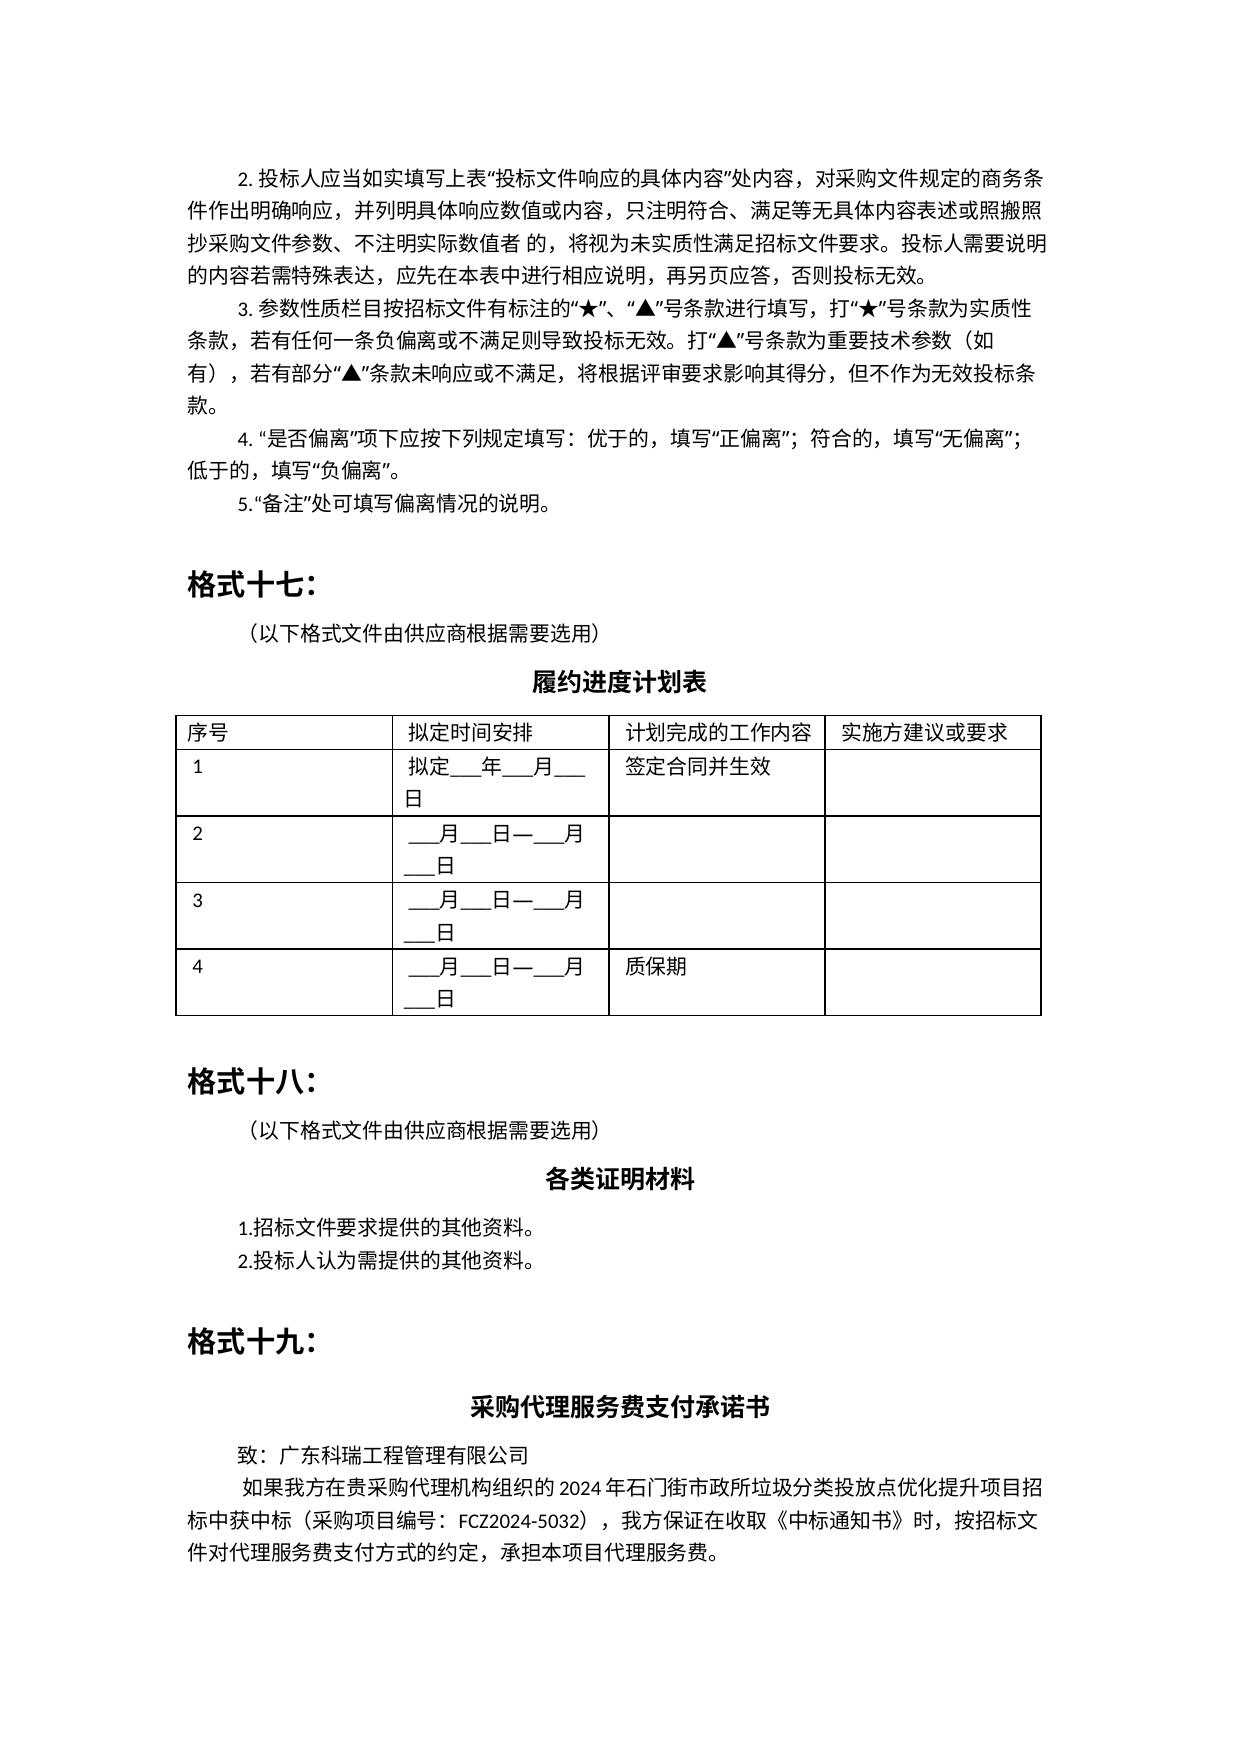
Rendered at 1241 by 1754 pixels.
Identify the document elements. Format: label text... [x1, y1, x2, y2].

table_cell [610, 817, 824, 882]
table_header 拟定时间安排 [393, 716, 608, 748]
text 格式十九： [187, 1309, 1053, 1374]
table_header 序号 [177, 716, 392, 748]
text 3. 参数性质栏目按招标文件有标注的“★”、“▲”号条款进行填写，打“★”号条款为实质性条款，若有任何一条负偏离或不满足则导致投标无效。打“▲”号条款为重要技术参数（如有），若有部分“▲”条款未响应或不满足，将根据评审要求影响其得分，但不作为无效投标条款。 [187, 292, 1053, 422]
table_cell [826, 750, 1040, 815]
table_cell 签定合同并生效 [610, 750, 824, 815]
table_cell [826, 950, 1040, 1015]
text 如果我方在贵采购代理机构组织的2024年石门街市政所垃圾分类投放点优化提升项目招标中获中标（采购项目编号：FCZ2024-5032），我方保证在收取《中标通知书》时，按招标文件对代理服务费支付方式的约定，承担本项目代理服务费。 [187, 1471, 1053, 1569]
table_cell 拟定___年___月___日 [393, 750, 608, 815]
text 履约进度计划表 [187, 649, 1053, 714]
text 采购代理服务费支付承诺书 [187, 1374, 1053, 1439]
text （以下格式文件由供应商根据需要选用） [187, 617, 1053, 649]
table_header 实施方建议或要求 [826, 716, 1040, 748]
text 格式十七： [187, 552, 1053, 617]
table_cell [610, 883, 824, 948]
table_header 计划完成的工作内容 [610, 716, 824, 748]
table_cell 1 [177, 750, 392, 815]
table_cell ___月___日—___月___日 [393, 817, 608, 882]
table_cell ___月___日—___月___日 [393, 883, 608, 948]
text （以下格式文件由供应商根据需要选用） [187, 1114, 1053, 1146]
text 1.招标文件要求提供的其他资料。 [187, 1211, 1053, 1244]
table_cell 质保期 [610, 950, 824, 1015]
text 4. “是否偏离”项下应按下列规定填写：优于的，填写“正偏离”；符合的，填写“无偏离”；低于的，填写“负偏离”。 [187, 422, 1053, 487]
text 5.“备注”处可填写偏离情况的说明。 [187, 487, 1053, 519]
table_cell [826, 817, 1040, 882]
text 致：广东科瑞工程管理有限公司 [187, 1439, 1053, 1471]
text 2. 投标人应当如实填写上表“投标文件响应的具体内容”处内容，对采购文件规定的商务条件作出明确响应，并列明具体响应数值或内容，只注明符合、满足等无具体内容表述或照搬照抄采购文件参数、不注明实际数值者 的，将视为未实质性满足招标文件要求。投标人需要说明的内容若需特殊表达，应先在本表中进行相应说明，再另页应答，否则投标无效。 [187, 162, 1053, 292]
table_cell 2 [177, 817, 392, 882]
table_cell 4 [177, 950, 392, 1015]
table_cell [826, 883, 1040, 948]
table_cell 3 [177, 883, 392, 948]
table_cell ___月___日—___月___日 [393, 950, 608, 1015]
text 格式十八： [187, 1049, 1053, 1114]
text 2.投标人认为需提供的其他资料。 [187, 1244, 1053, 1276]
text 各类证明材料 [187, 1146, 1053, 1211]
